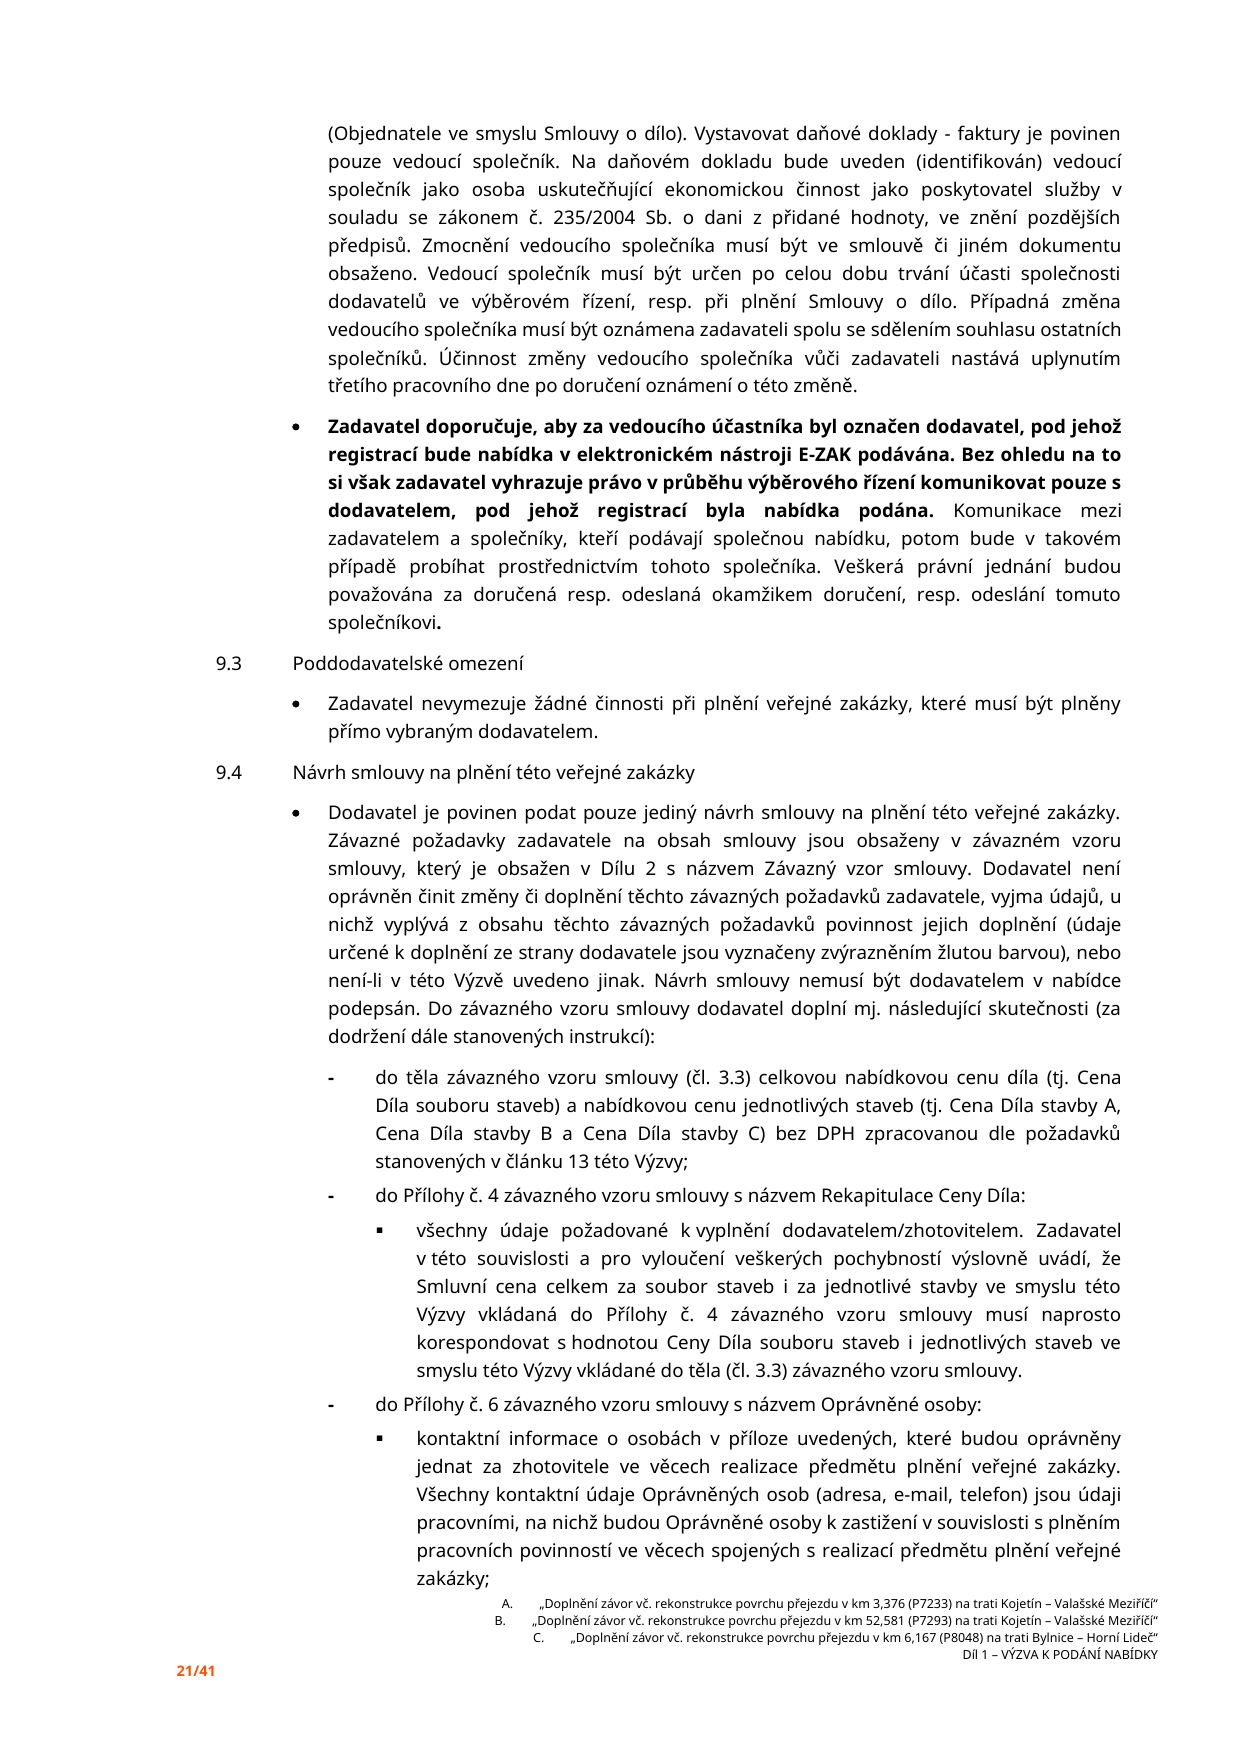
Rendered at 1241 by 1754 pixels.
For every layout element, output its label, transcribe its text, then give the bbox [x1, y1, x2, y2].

text Poddodavatelské omezení [216, 650, 1122, 676]
text Zadavatel nevymezuje žádné činnosti při plnění veřejné zakázky, které musí být plněny přímo vybraným dodavatelem. [292, 691, 1122, 744]
text všechny údaje požadované k vyplnění dodavatelem/zhotovitelem. Zadavatel v této souvislosti a pro vyloučení veškerých pochybností výslovně uvádí, že Smluvní cena celkem za soubor staveb i za jednotlivé stavby ve smyslu této Výzvy vkládaná do Přílohy č. 4 závazného vzoru smlouvy musí naprosto korespondovat s hodnotou Ceny Díla souboru staveb i jednotlivých staveb ve smyslu této Výzvy vkládané do těla (čl. 3.3) závazného vzoru smlouvy. [375, 1217, 1122, 1382]
text do Přílohy č. 6 závazného vzoru smlouvy s názvem Oprávněné osoby: [328, 1391, 1122, 1417]
text do Přílohy č. 4 závazného vzoru smlouvy s názvem Rekapitulace Ceny Díla: [328, 1183, 1122, 1208]
text do těla závazného vzoru smlouvy (čl. 3.3) celkovou nabídkovou cenu díla (tj. Cena Díla souboru staveb) a nabídkovou cenu jednotlivých staveb (tj. Cena Díla stavby A, Cena Díla stavby B a Cena Díla stavby C) bez DPH zpracovanou dle požadavků stanovených v článku 13 této Výzvy; [328, 1064, 1122, 1174]
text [292, 121, 1122, 398]
text Dodavatel je povinen podat pouze jediný návrh smlouvy na plnění této veřejné zakázky. Závazné požadavky zadavatele na obsah smlouvy jsou obsaženy v závazném vzoru smlouvy, který je obsažen v Dílu 2 s názvem Závazný vzor smlouvy. Dodavatel není oprávněn činit změny či doplnění těchto závazných požadavků zadavatele, vyjma údajů, u nichž vyplývá z obsahu těchto závazných požadavků povinnost jejich doplnění (údaje určené k doplnění ze strany dodavatele jsou vyznačeny zvýrazněním žlutou barvou), nebo není-li v této Výzvě uvedeno jinak. Návrh smlouvy nemusí být dodavatelem v nabídce podepsán. Do závazného vzoru smlouvy dodavatel doplní mj. následující skutečnosti (za dodržení dále stanovených instrukcí): [292, 799, 1122, 1049]
text Zadavatel doporučuje, aby za vedoucího účastníka byl označen dodavatel, pod jehož registrací bude nabídka v elektronickém nástroji E-ZAK podávána. Bez ohledu na to si však zadavatel vyhrazuje právo v průběhu výběrového řízení komunikovat pouze s dodavatelem, pod jehož registrací byla nabídka podána. Komunikace mezi zadavatelem a společníky, kteří podávají společnou nabídku, potom bude v takovém případě probíhat prostřednictvím tohoto společníka. Veškerá právní jednání budou považována za doručená resp. odeslaná okamžikem doručení, resp. odeslání tomuto společníkovi. [292, 413, 1122, 635]
text kontaktní informace o osobách v příloze uvedených, které budou oprávněny jednat za zhotovitele ve věcech realizace předmětu plnění veřejné zakázky. Všechny kontaktní údaje Oprávněných osob (adresa, e-mail, telefon) jsou údaji pracovními, na nichž budou Oprávněné osoby k zastižení v souvislosti s plněním pracovních povinností ve věcech spojených s realizací předmětu plnění veřejné zakázky; [375, 1426, 1122, 1591]
text Návrh smlouvy na plnění této veřejné zakázky [216, 759, 1122, 784]
